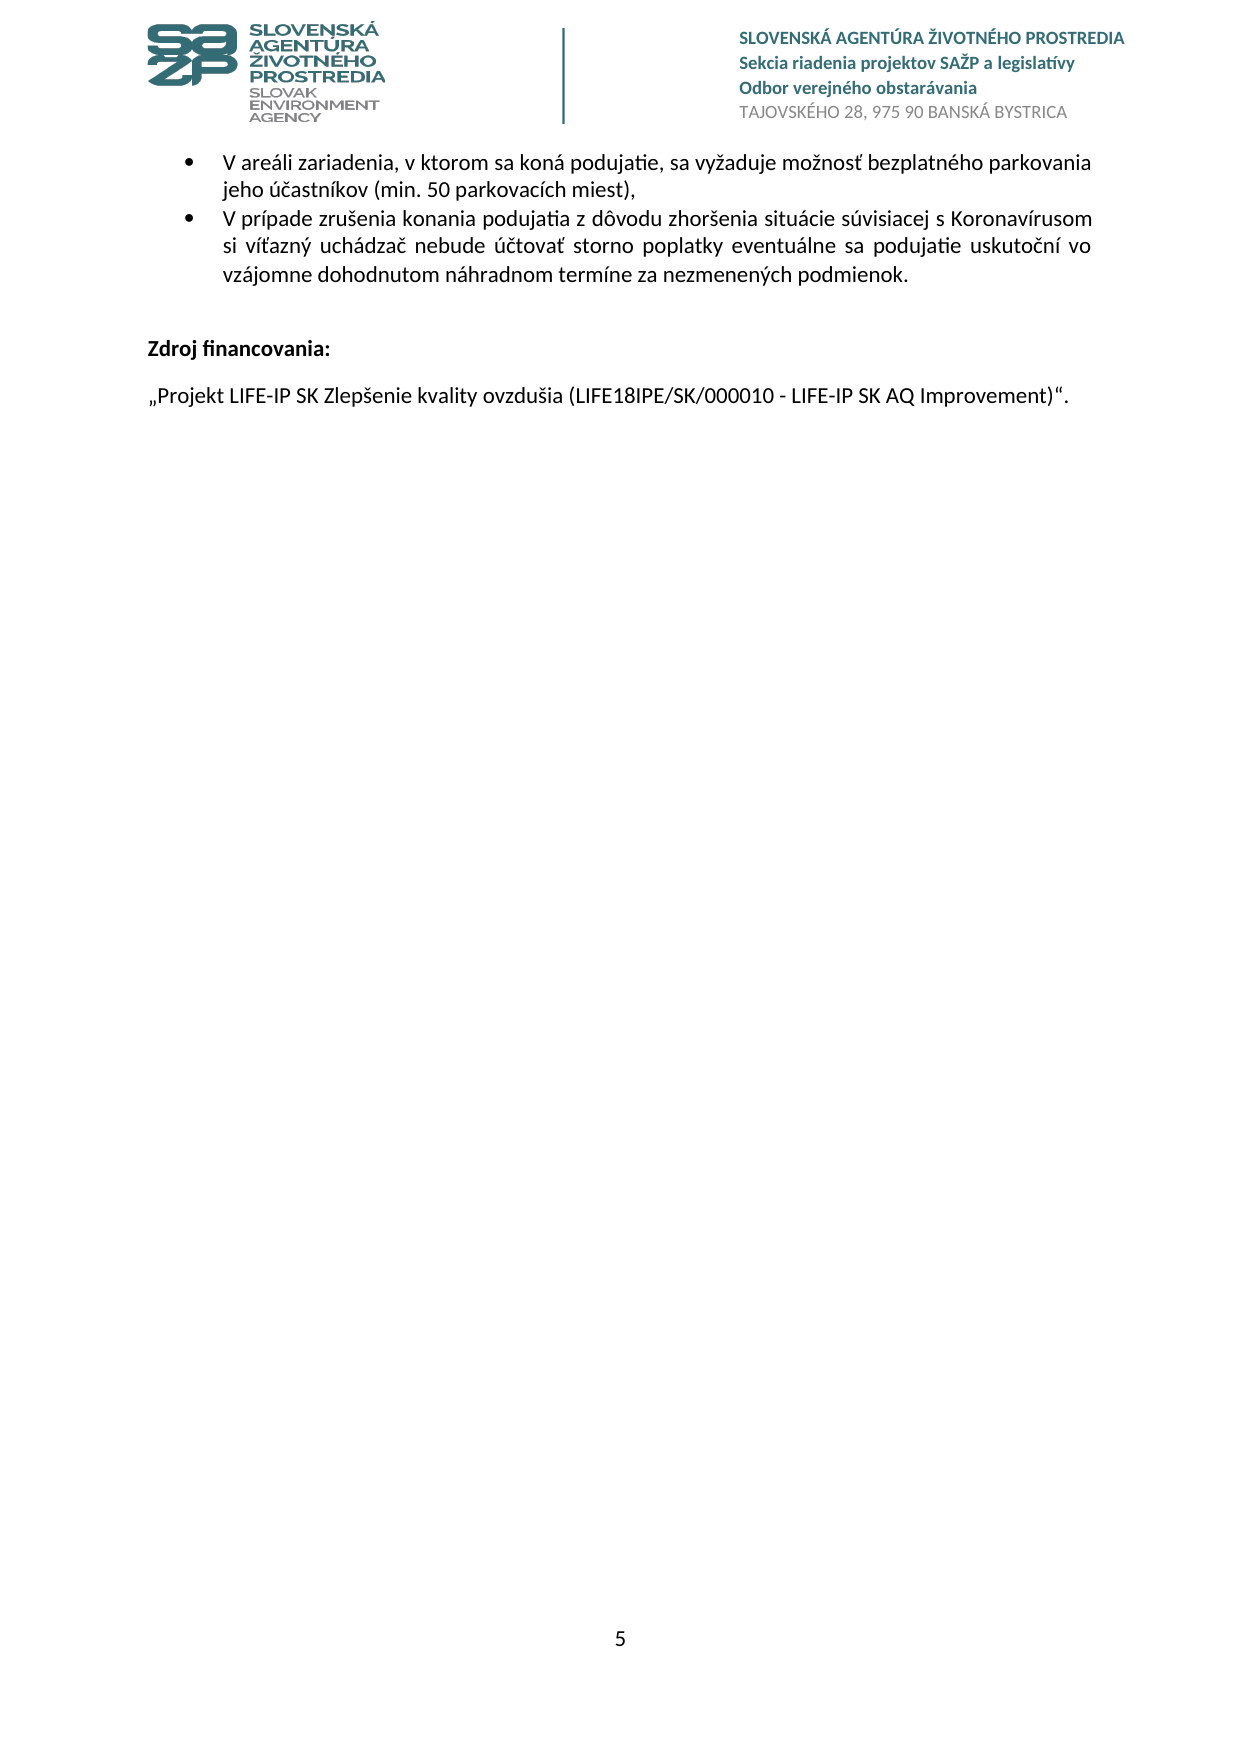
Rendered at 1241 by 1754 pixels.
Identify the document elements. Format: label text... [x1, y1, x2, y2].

text Zdroj financovania: [148, 334, 1093, 363]
list „Projekt LIFE-IP SK Zlepšenie kvality ovzdušia (LIFE18IPE/SK/000010 - LIFE-IP SK AQ Improvement)“. [148, 381, 1093, 409]
list V areáli zariadenia, v ktorom sa koná podujatie, sa vyžaduje možnosť bezplatného parkovania jeho účastníkov (min. 50 parkovacích miest), [185, 148, 1093, 204]
list V prípade zrušenia konania podujatia z dôvodu zhoršenia situácie súvisiacej s Koronavírusom si víťazný uchádzač nebude účtovať storno poplatky eventuálne sa podujatie uskutoční vo vzájomne dohodnutom náhradnom termíne za nezmenených podmienok. [185, 204, 1093, 288]
picture [147, 21, 386, 122]
